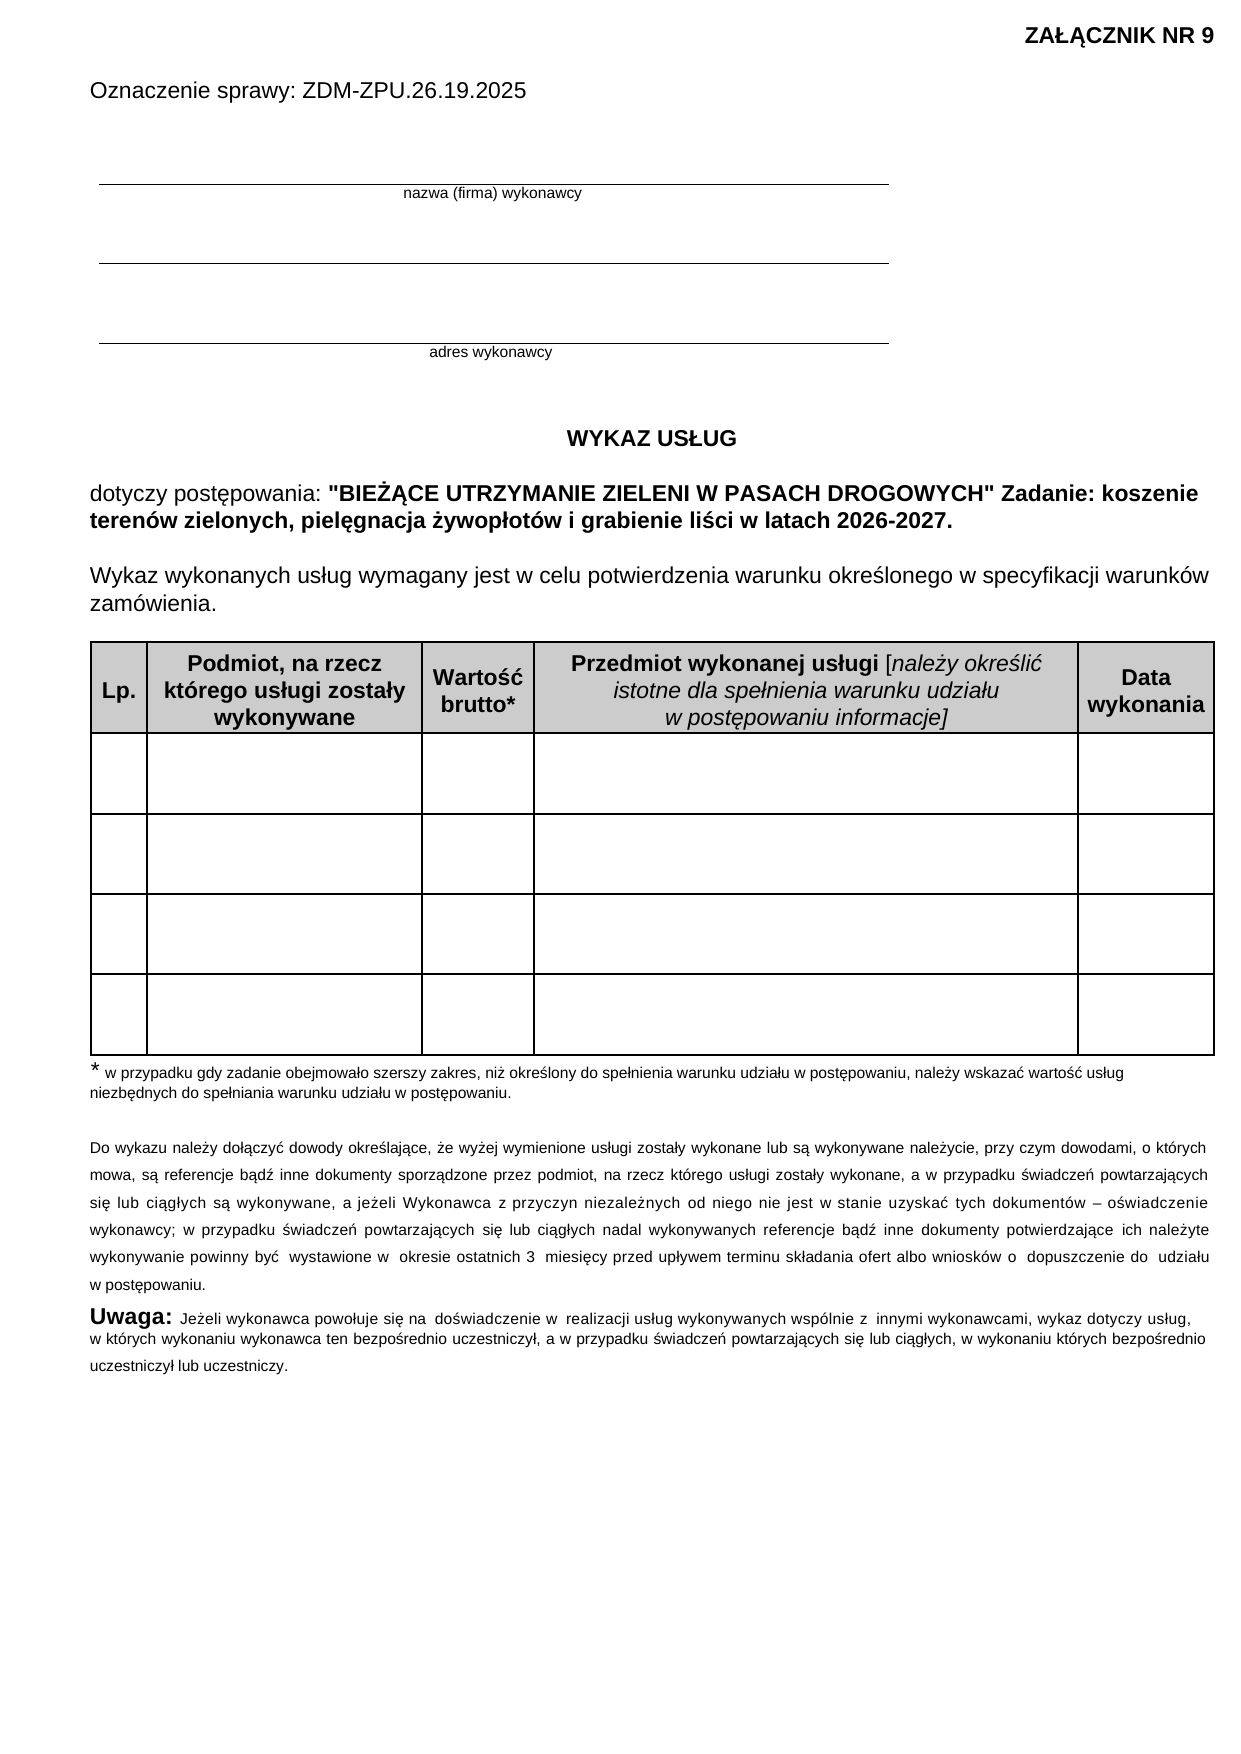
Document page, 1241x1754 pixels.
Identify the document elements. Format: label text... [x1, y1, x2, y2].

table_cell [1079, 975, 1213, 1054]
text adres wykonawcy [429, 339, 1228, 361]
subtitle ZAŁĄCZNIK NR 9 [79, 22, 1214, 48]
table_cell [535, 734, 1077, 812]
text Uwaga: Jeżeli wykonawca powołuje się na doświadczenie w realizacji usług wykonywanych wspólnie z innymi wykonawcami, wykaz dotyczy usług, w których wykonaniu wykonawca ten bezpośrednio uczestniczył, a w przypadku świadczeń powtarzających się lub ciągłych, w wykonaniu których bezpośrednio [89, 1303, 1209, 1348]
table_cell [1079, 815, 1213, 893]
table_cell [535, 975, 1077, 1054]
text uczestniczył lub uczestniczy. [89, 1357, 1228, 1375]
table_header Data wykonania [1079, 643, 1213, 732]
table_cell [535, 815, 1077, 893]
table_cell [92, 734, 146, 812]
table_header Lp. [92, 643, 146, 732]
table_cell [92, 895, 146, 973]
table_header Wartość brutto* [423, 643, 533, 732]
table_cell [148, 975, 421, 1054]
text Do wykazu należy dołączyć dowody określające, że wyżej wymienione usługi zostały wykonane lub są wykonywane należycie, przy czym dowodami, o których mowa, są referencje bądź inne dokumenty sporządzone przez podmiot, na rzecz którego usługi zostały wykonane, a w przypadku świadczeń powtarzających się lub ciągłych są wykonywane, a jeżeli Wykonawca z przyczyn niezależnych od niego nie jest w stanie uzyskać tych dokumentów – oświadczenie wykonawcy; w przypadku świadczeń powtarzających się lub ciągłych nadal wykonywanych referencje bądź inne dokumenty potwierdzające ich należyte wykonywanie powinny być wystawione w okresie ostatnich 3 miesięcy przed upływem terminu składania ofert albo wniosków o dopuszczenie do udziału w postępowaniu. [89, 1139, 1209, 1293]
table_cell [1079, 895, 1213, 973]
subtitle Wykaz wykonanych usług wymagany jest w celu potwierdzenia warunku określonego w specyfikacji warunków zamówienia. [89, 562, 1228, 616]
table_cell [148, 815, 421, 893]
table_cell [423, 815, 533, 893]
table_cell [423, 734, 533, 812]
table_cell [148, 895, 421, 973]
subtitle WYKAZ USŁUG [564, 425, 739, 452]
table_cell [92, 815, 146, 893]
subtitle Oznaczenie sprawy: ZDM-ZPU.26.19.2025 [89, 77, 1228, 103]
table_cell [423, 975, 533, 1054]
table_cell [1079, 734, 1213, 812]
table_cell [423, 895, 533, 973]
text * w przypadku gdy zadanie obejmowało szerszy zakres, niż określony do spełnienia warunku udziału w postępowaniu, należy wskazać wartość usług niezbędnych do spełniania warunku udziału w postępowaniu. [89, 1057, 1209, 1102]
table_header Przedmiot wykonanej usługi [należy określić istotne dla spełnienia warunku udziału w postępowaniu informacje] [535, 643, 1077, 732]
table_cell [92, 975, 146, 1054]
text dotyczy postępowania: "BIEŻĄCE UTRZYMANIE ZIELENI W PASACH DROGOWYCH" Zadanie: koszenie terenów zielonych, pielęgnacja żywopłotów i grabienie liści w latach 2026-2027. [89, 480, 1228, 534]
table_cell [535, 895, 1077, 973]
table_cell [148, 734, 421, 812]
table_header Podmiot, na rzecz którego usługi zostały wykonywane [148, 643, 421, 732]
text nazwa (firma) wykonawcy [403, 179, 1228, 202]
